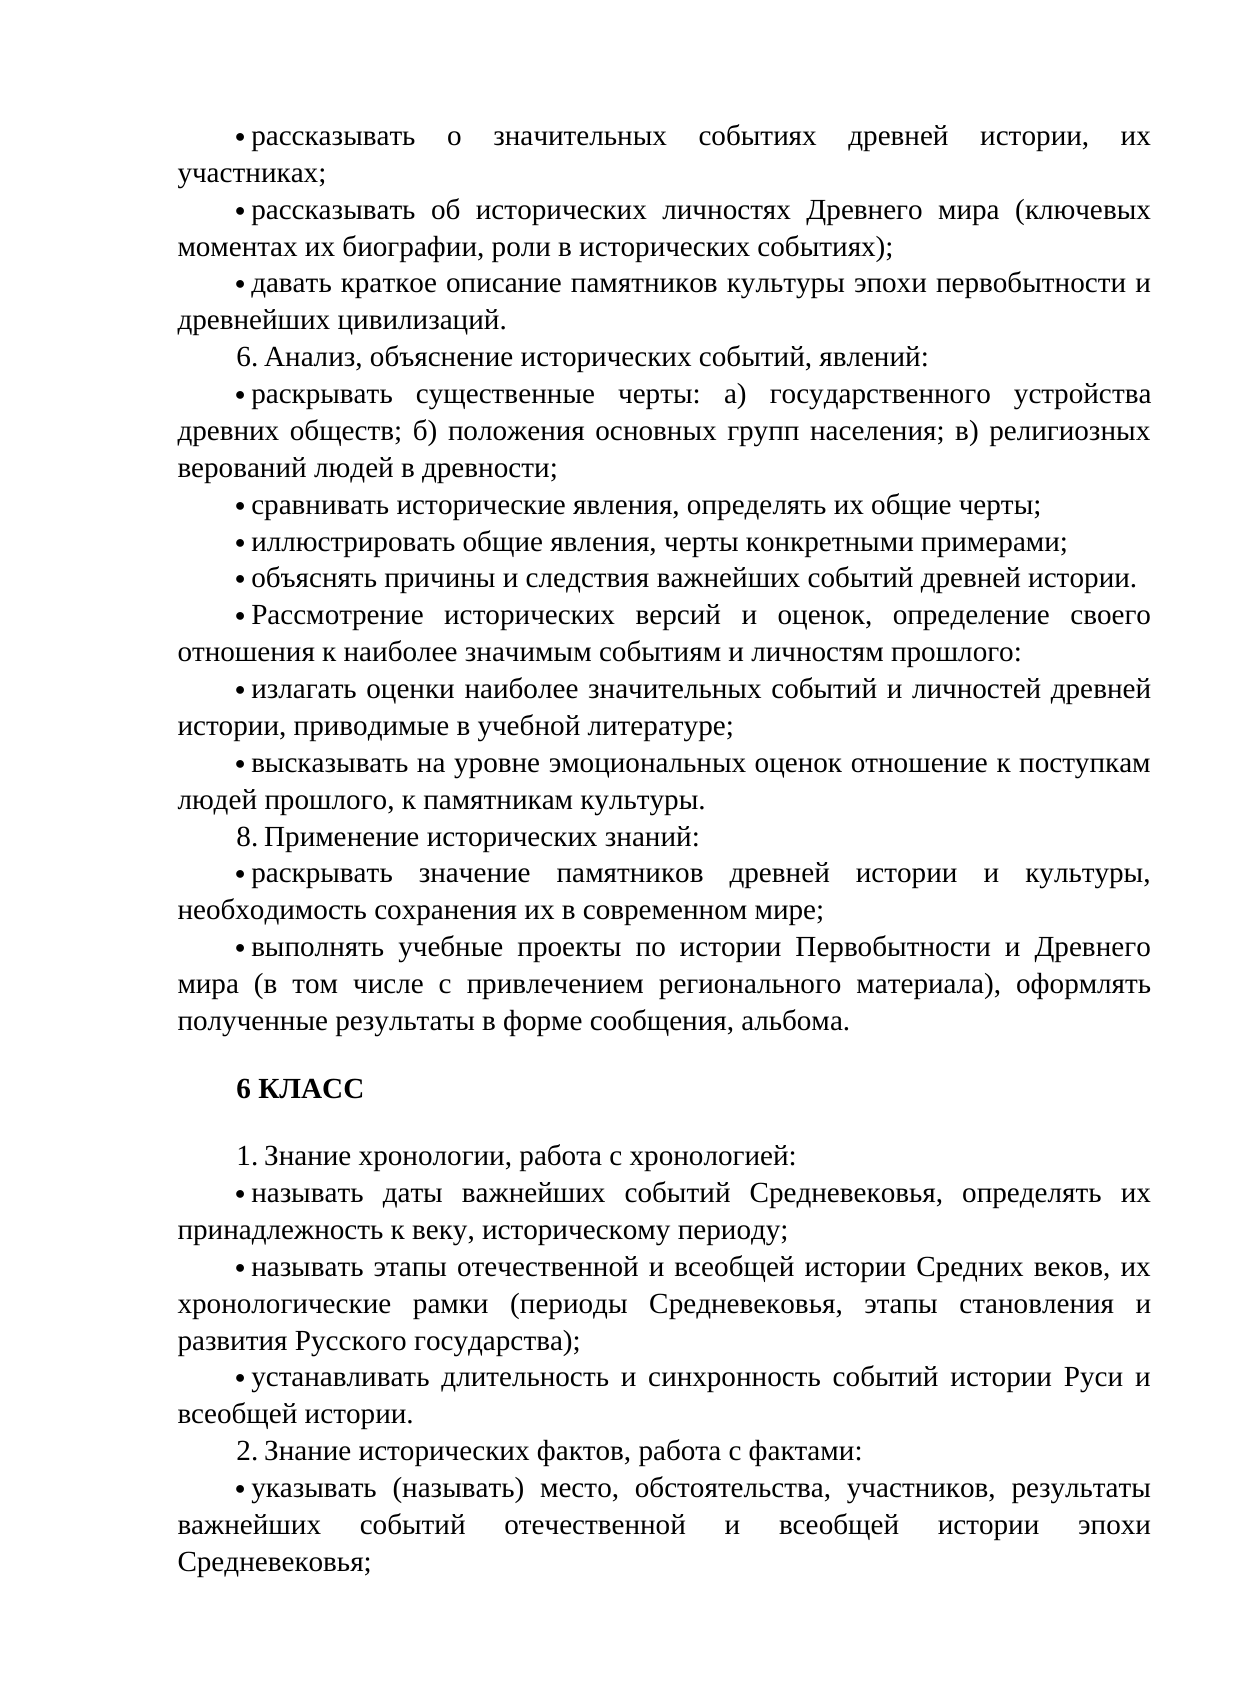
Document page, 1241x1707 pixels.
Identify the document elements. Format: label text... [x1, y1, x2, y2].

list указывать (называть) место, обстоятельства, участников, результаты важнейших событий отечественной и всеобщей истории эпохи Средневековья; [177, 1470, 1152, 1577]
list давать краткое описание памятников культуры эпохи первобытности и древнейших цивилизаций. [177, 266, 1152, 336]
text 2. Знание исторических фактов, работа с фактами: [177, 1433, 1152, 1467]
list раскрывать значение памятников древней истории и культуры, необходимость сохранения их в современном мире; [177, 856, 1152, 926]
list высказывать на уровне эмоциональных оценок отношение к поступкам людей прошлого, к памятникам культуры. [177, 745, 1152, 815]
list излагать оценки наиболее значительных событий и личностей древней истории, приводимые в учебной литературе; [177, 671, 1152, 742]
list объяснять причины и следствия важнейших событий древней истории. [177, 561, 1152, 594]
list называть этапы отечественной и всеобщей истории Средних веков, их хронологические рамки (периоды Средневековья, этапы становления и развития Русского государства); [177, 1249, 1152, 1356]
list устанавливать длительность и синхронность событий истории Руси и всеобщей истории. [177, 1359, 1152, 1430]
text 8. Применение исторических знаний: [177, 819, 1152, 852]
list называть даты важнейших событий Средневековья, определять их принадлежность к веку, историческому периоду; [177, 1175, 1152, 1246]
text 6 КЛАСС [177, 1071, 1152, 1104]
list раскрывать существенные черты: а) государственного устройства древних обществ; б) положения основных групп населения; в) религиозных верований людей в древности; [177, 376, 1152, 483]
text 6. Анализ, объяснение исторических событий, явлений: [177, 339, 1152, 373]
text 1. Знание хронологии, работа с хронологией: [177, 1138, 1152, 1172]
list Рассмотрение исторических версий и оценок, определение своего отношения к наиболее значимым событиям и личностям прошлого: [177, 597, 1152, 668]
list рассказывать об исторических личностях Древнего мира (ключевых моментах их биографии, роли в исторических событиях); [177, 192, 1152, 262]
list иллюстрировать общие явления, черты конкретными примерами; [177, 524, 1152, 557]
list рассказывать о значительных событиях древней истории, их участниках; [177, 118, 1152, 188]
list выполнять учебные проекты по истории Первобытности и Древнего мира (в том числе с привлечением регионального материала), оформлять полученные результаты в форме сообщения, альбома. [177, 929, 1152, 1037]
list сравнивать исторические явления, определять их общие черты; [177, 487, 1152, 520]
